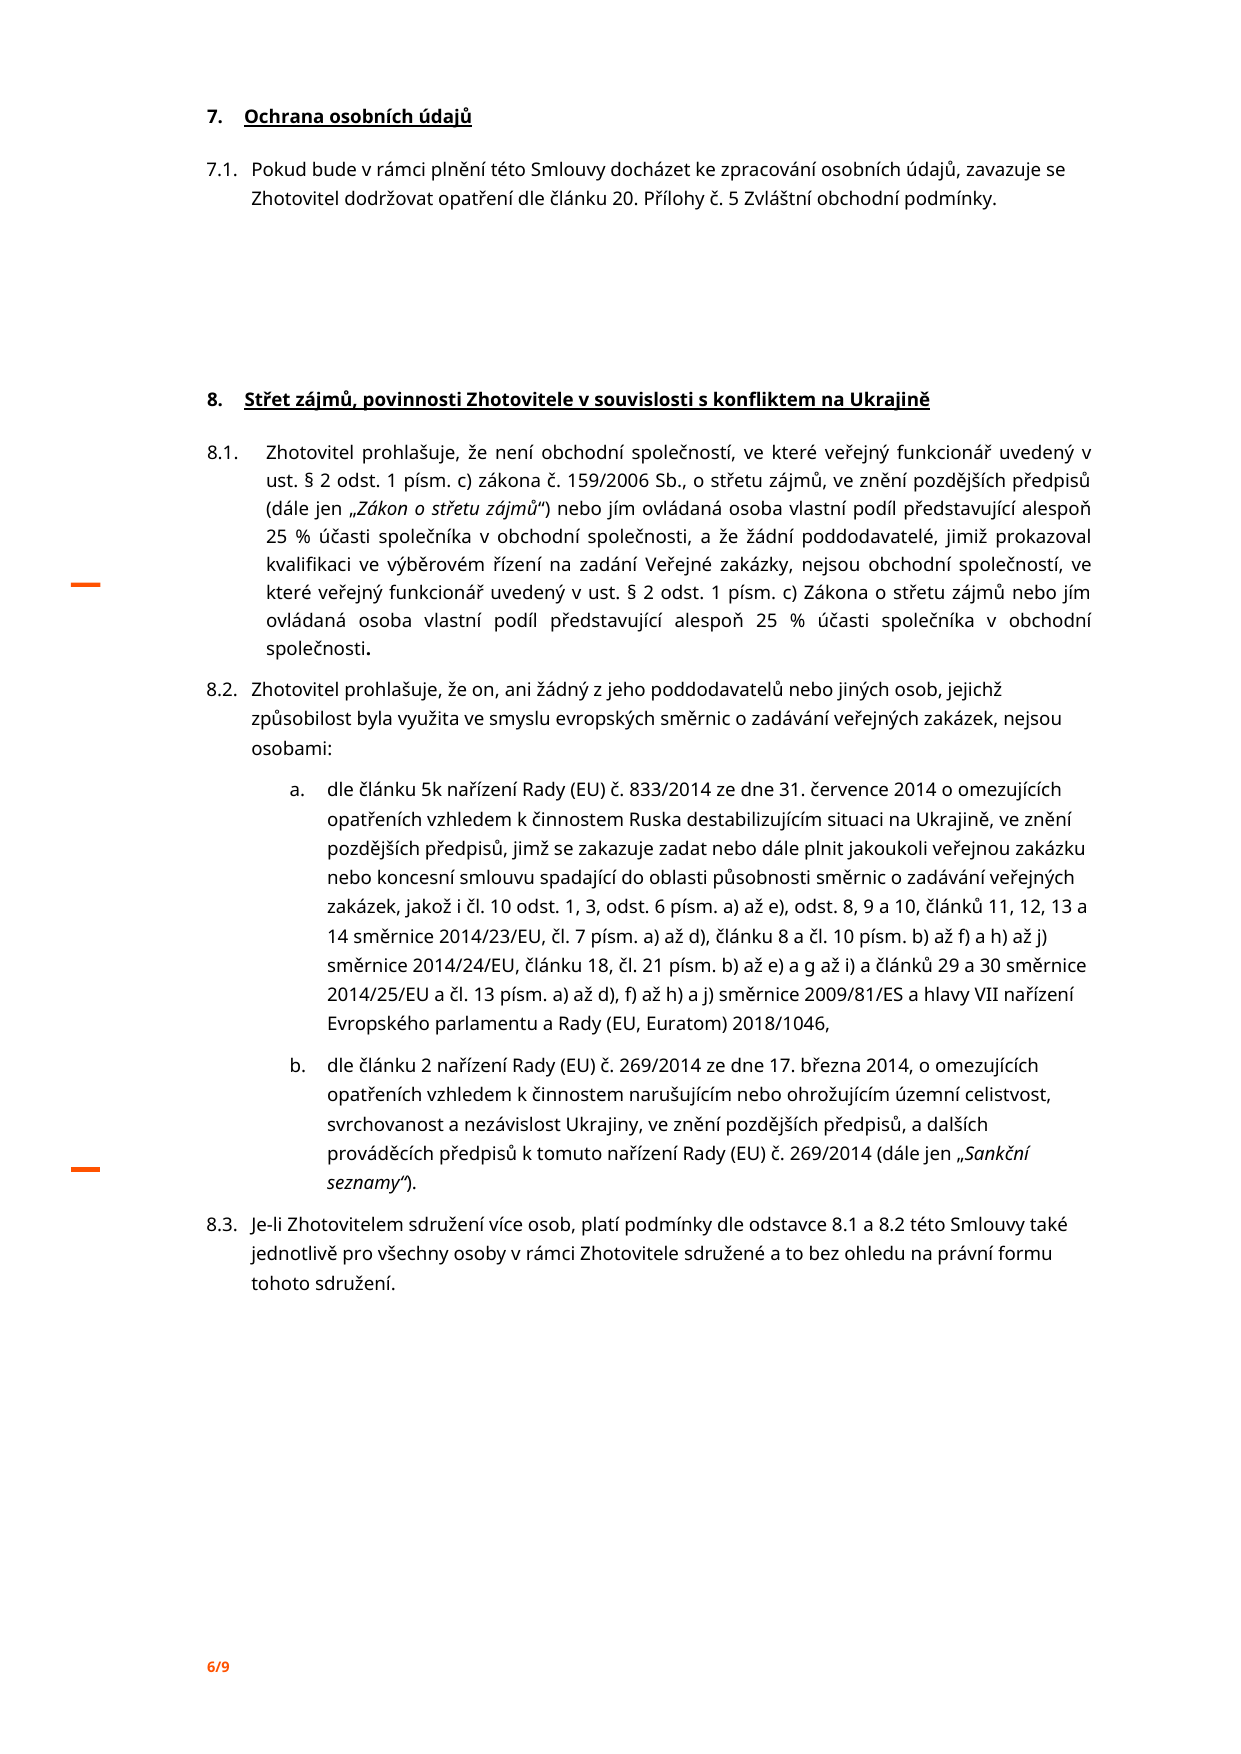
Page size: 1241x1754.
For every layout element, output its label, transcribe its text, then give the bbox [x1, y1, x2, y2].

subtitle Zhotovitel prohlašuje, že on, ani žádný z jeho poddodavatelů nebo jiných osob, jejichž způsobilost byla využita ve smyslu evropských směrnic o zadávání veřejných zakázek, nejsou osobami: [206, 676, 1093, 760]
subtitle Ochrana osobních údajů [207, 103, 1093, 129]
subtitle Je-li Zhotovitelem sdružení více osob, platí podmínky dle odstavce 8.1 a 8.2 této Smlouvy také jednotlivě pro všechny osoby v rámci Zhotovitele sdružené a to bez ohledu na právní formu tohoto sdružení. [206, 1211, 1093, 1295]
subtitle Pokud bude v rámci plnění této Smlouvy docházet ke zpracování osobních údajů, zavazuje se Zhotovitel dodržovat opatření dle článku 20. Přílohy č. 5 Zvláštní obchodní podmínky. [206, 156, 1093, 211]
subtitle dle článku 2 nařízení Rady (EU) č. 269/2014 ze dne 17. března 2014, o omezujících opatřeních vzhledem k činnostem narušujícím nebo ohrožujícím územní celistvost, svrchovanost a nezávislost Ukrajiny, ve znění pozdějších předpisů, a dalších prováděcích předpisů k tomuto nařízení Rady (EU) č. 269/2014 (dále jen „Sankční seznamy“). [289, 1052, 1093, 1195]
subtitle Střet zájmů, povinnosti Zhotovitele v souvislosti s konfliktem na Ukrajině [207, 387, 1093, 412]
subtitle Zhotovitel prohlašuje, že není obchodní společností, ve které veřejný funkcionář uvedený v ust. § 2 odst. 1 písm. c) zákona č. 159/2006 Sb., o střetu zájmů, ve znění pozdějších předpisů (dále jen „Zákon o střetu zájmů“) nebo jím ovládaná osoba vlastní podíl představující alespoň 25 % účasti společníka v obchodní společnosti, a že žádní poddodavatelé, jimiž prokazoval kvalifikaci ve výběrovém řízení na zadání Veřejné zakázky, nejsou obchodní společností, ve které veřejný funkcionář uvedený v ust. § 2 odst. 1 písm. c) Zákona o střetu zájmů nebo jím ovládaná osoba vlastní podíl představující alespoň 25 % účasti společníka v obchodní společnosti. [207, 439, 1093, 661]
subtitle dle článku 5k nařízení Rady (EU) č. 833/2014 ze dne 31. července 2014 o omezujících opatřeních vzhledem k činnostem Ruska destabilizujícím situaci na Ukrajině, ve znění pozdějších předpisů, jimž se zakazuje zadat nebo dále plnit jakoukoli veřejnou zakázku nebo koncesní smlouvu spadající do oblasti působnosti směrnic o zadávání veřejných zakázek, jakož i čl. 10 odst. 1, 3, odst. 6 písm. a) až e), odst. 8, 9 a 10, článků 11, 12, 13 a 14 směrnice 2014/23/EU, čl. 7 písm. a) až d), článku 8 a čl. 10 písm. b) až f) a h) až j) směrnice 2014/24/EU, článku 18, čl. 21 písm. b) až e) a g až i) a článků 29 a 30 směrnice 2014/25/EU a čl. 13 písm. a) až d), f) až h) a j) směrnice 2009/81/ES a hlavy VII nařízení Evropského parlamentu a Rady (EU, Euratom) 2018/1046, [289, 777, 1093, 1036]
